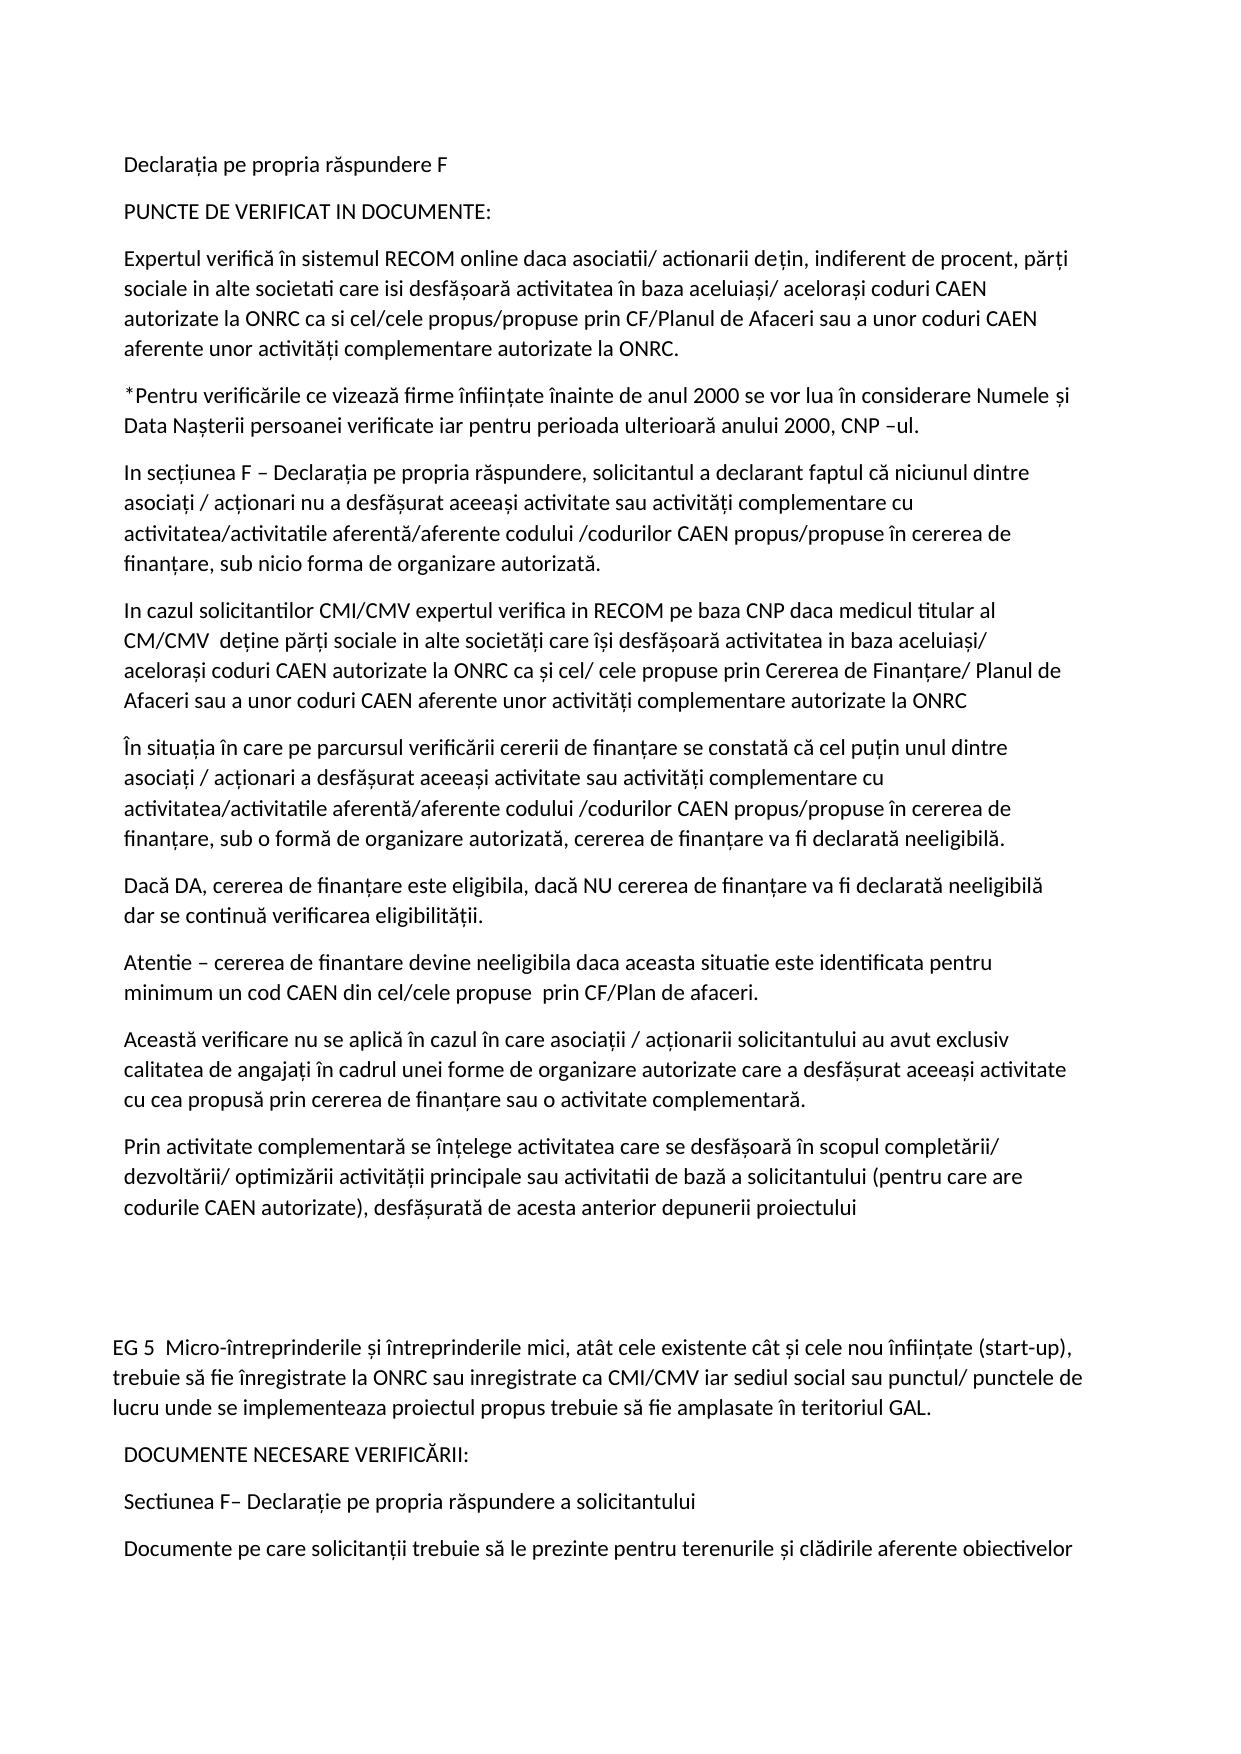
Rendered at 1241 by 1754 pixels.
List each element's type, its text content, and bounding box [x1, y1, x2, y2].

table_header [113, 1440, 1086, 1562]
text EG 5 Micro-întreprinderile și întreprinderile mici, atât cele existente cât şi cele nou înfiinţate (start-up), trebuie să fie înregistrate la ONRC sau inregistrate ca CMI/CMV iar sediul social sau punctul/ punctele de lucru unde se implementeaza proiectul propus trebuie să fie amplasate în teritoriul GAL. [112, 1333, 1128, 1422]
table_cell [113, 150, 1086, 197]
table_cell PUNCTE DE VERIFICAT IN DOCUMENTE: Expertul verifică în sistemul RECOM online daca asociatii/ actionarii dețin, indiferent de procent, părți sociale in alte societati care isi desfășoară activitatea în baza aceluiași/ acelorași coduri CAEN autorizate la ONRC ca si cel/cele propus/propuse prin CF/Planul de Afaceri sau a unor coduri CAEN aferente unor activități complementare autorizate la ONRC. *Pentru verificările ce vizează firme înființate înainte de anul 2000 se vor lua în considerare Numele și Data Nașterii persoanei verificate iar pentru perioada ulterioară anului 2000, CNP –ul. In secţiunea F – Declaraţia pe propria răspundere, solicitantul a declarant faptul că niciunul dintre asociaţi / acţionari nu a desfăşurat aceeași activitate sau activități complementare cu activitatea/activitatile aferentă/aferente codului /codurilor CAEN propus/propuse în cererea de finanţare, sub nicio forma de organizare autorizată. In cazul solicitantilor CMI/CMV expertul verifica in RECOM pe baza CNP daca medicul titular al CM/CMV deţine părţi sociale in alte societăţi care îşi desfăşoară activitatea in baza aceluiaşi/ aceloraşi coduri CAEN autorizate la ONRC ca şi cel/ cele propuse prin Cererea de Finanţare/ Planul de Afaceri sau a unor coduri CAEN aferente unor activităţi complementare autorizate la ONRC În situaţia în care pe parcursul verificării cererii de finanţare se constată că cel puţin unul dintre asociaţi / acţionari a desfăşurat aceeași activitate sau activități complementare cu activitatea/activitatile aferentă/aferente codului /codurilor CAEN propus/propuse în cererea de finanţare, sub o formă de organizare autorizată, cererea de finanţare va fi declarată neeligibilă. Dacă DA, cererea de finanţare este eligibila, dacă NU cererea de finanţare va fi declarată neeligibilă dar se continuă verificarea eligibilităţii. Atentie – cererea de finantare devine neeligibila daca aceasta situatie este identificata pentru minimum un cod CAEN din cel/cele propuse prin CF/Plan de afaceri. Această verificare nu se aplică în cazul în care asociaţii / acţionarii solicitantului au avut exclusiv calitatea de angajaţi în cadrul unei forme de organizare autorizate care a desfăşurat aceeaşi activitate cu cea propusă prin cererea de finanţare sau o activitate complementară. Prin activitate complementară se înțelege activitatea care se desfăşoară în scopul completării/ dezvoltării/ optimizării activităţii principale sau activitatii de bază a solicitantului (pentru care are codurile CAEN autorizate), desfăşurată de acesta anterior depunerii proiectului [113, 197, 1086, 1286]
